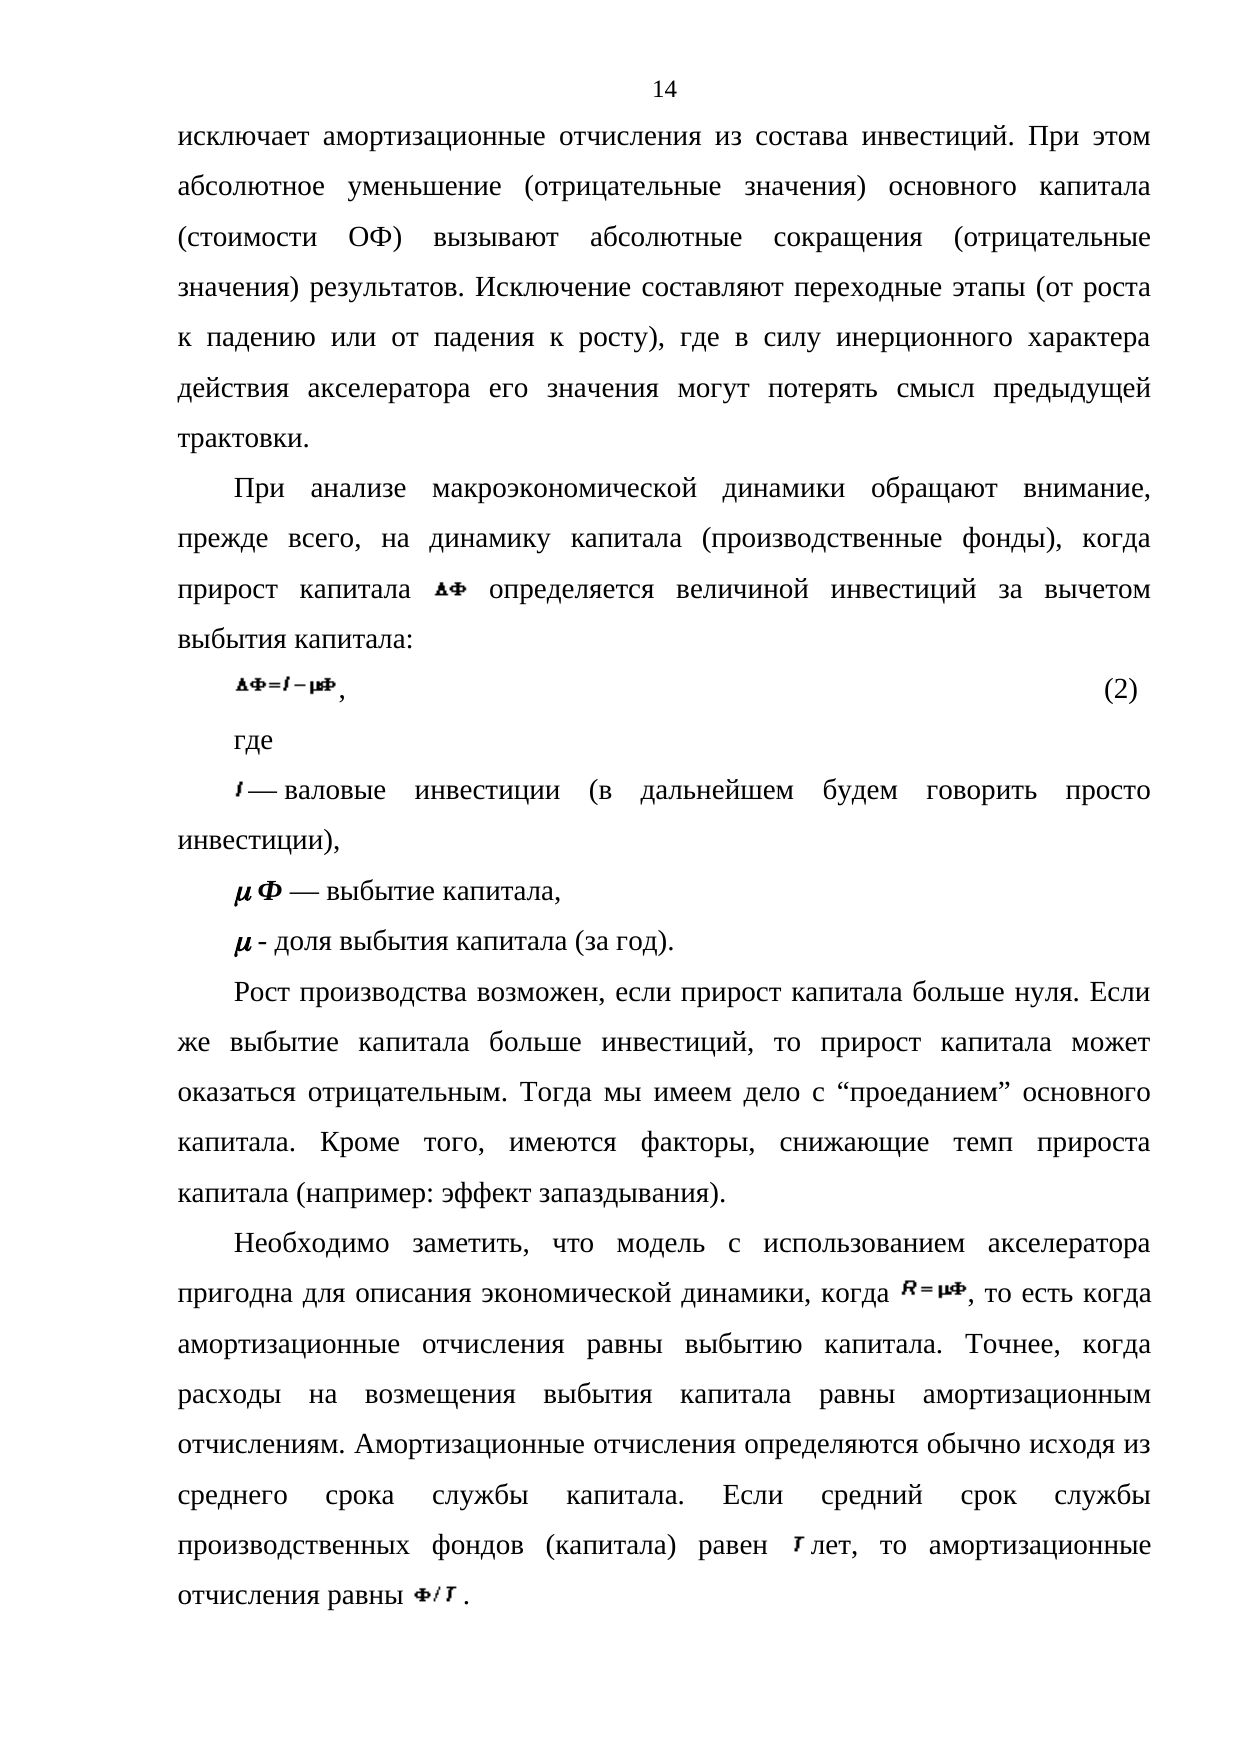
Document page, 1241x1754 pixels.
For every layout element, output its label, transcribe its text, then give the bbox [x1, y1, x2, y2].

text Рост производства возможен, если прирост капитала больше нуля. Если же выбытие капитала больше инвестиций, то прирост капитала может оказаться отрицательным. Тогда мы имеем дело с “проеданием” основного капитала. Кроме того, имеются факторы, снижающие темп прироста капитала (например: эффект запаздывания). [177, 974, 1152, 1208]
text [177, 118, 1152, 453]
picture [899, 1276, 968, 1303]
text , (2) [177, 672, 1152, 705]
picture [410, 1582, 463, 1605]
text При анализе макроэкономической динамики обращают внимание, прежде всего, на динамику капитала (производственные фонды), когда прирост капитала определяется величиной инвестиций за вычетом выбытия капитала: [177, 470, 1152, 655]
text  - доля выбытия капитала (за год). [177, 923, 1152, 957]
picture [233, 672, 339, 699]
text Необходимо заметить, что модель с использованием акселератора пригодна для описания экономической динамики, когда , то есть когда амортизационные отчисления равны выбытию капитала. Точнее, когда расходы на возмещения выбытия капитала равны амортизационным отчислениям. Амортизационные отчисления определяются обычно исходя из среднего срока службы капитала. Если средний срок службы производственных фондов (капитала) равен лет, то амортизационные отчисления равны . [177, 1225, 1152, 1611]
text — валовые инвестиции (в дальнейшем будем говорить просто инвестиции), [177, 772, 1152, 856]
text  Ф — выбытие капитала, [177, 873, 1152, 906]
picture [432, 576, 468, 599]
picture [790, 1532, 811, 1555]
text где [177, 722, 1152, 755]
picture [233, 777, 248, 800]
